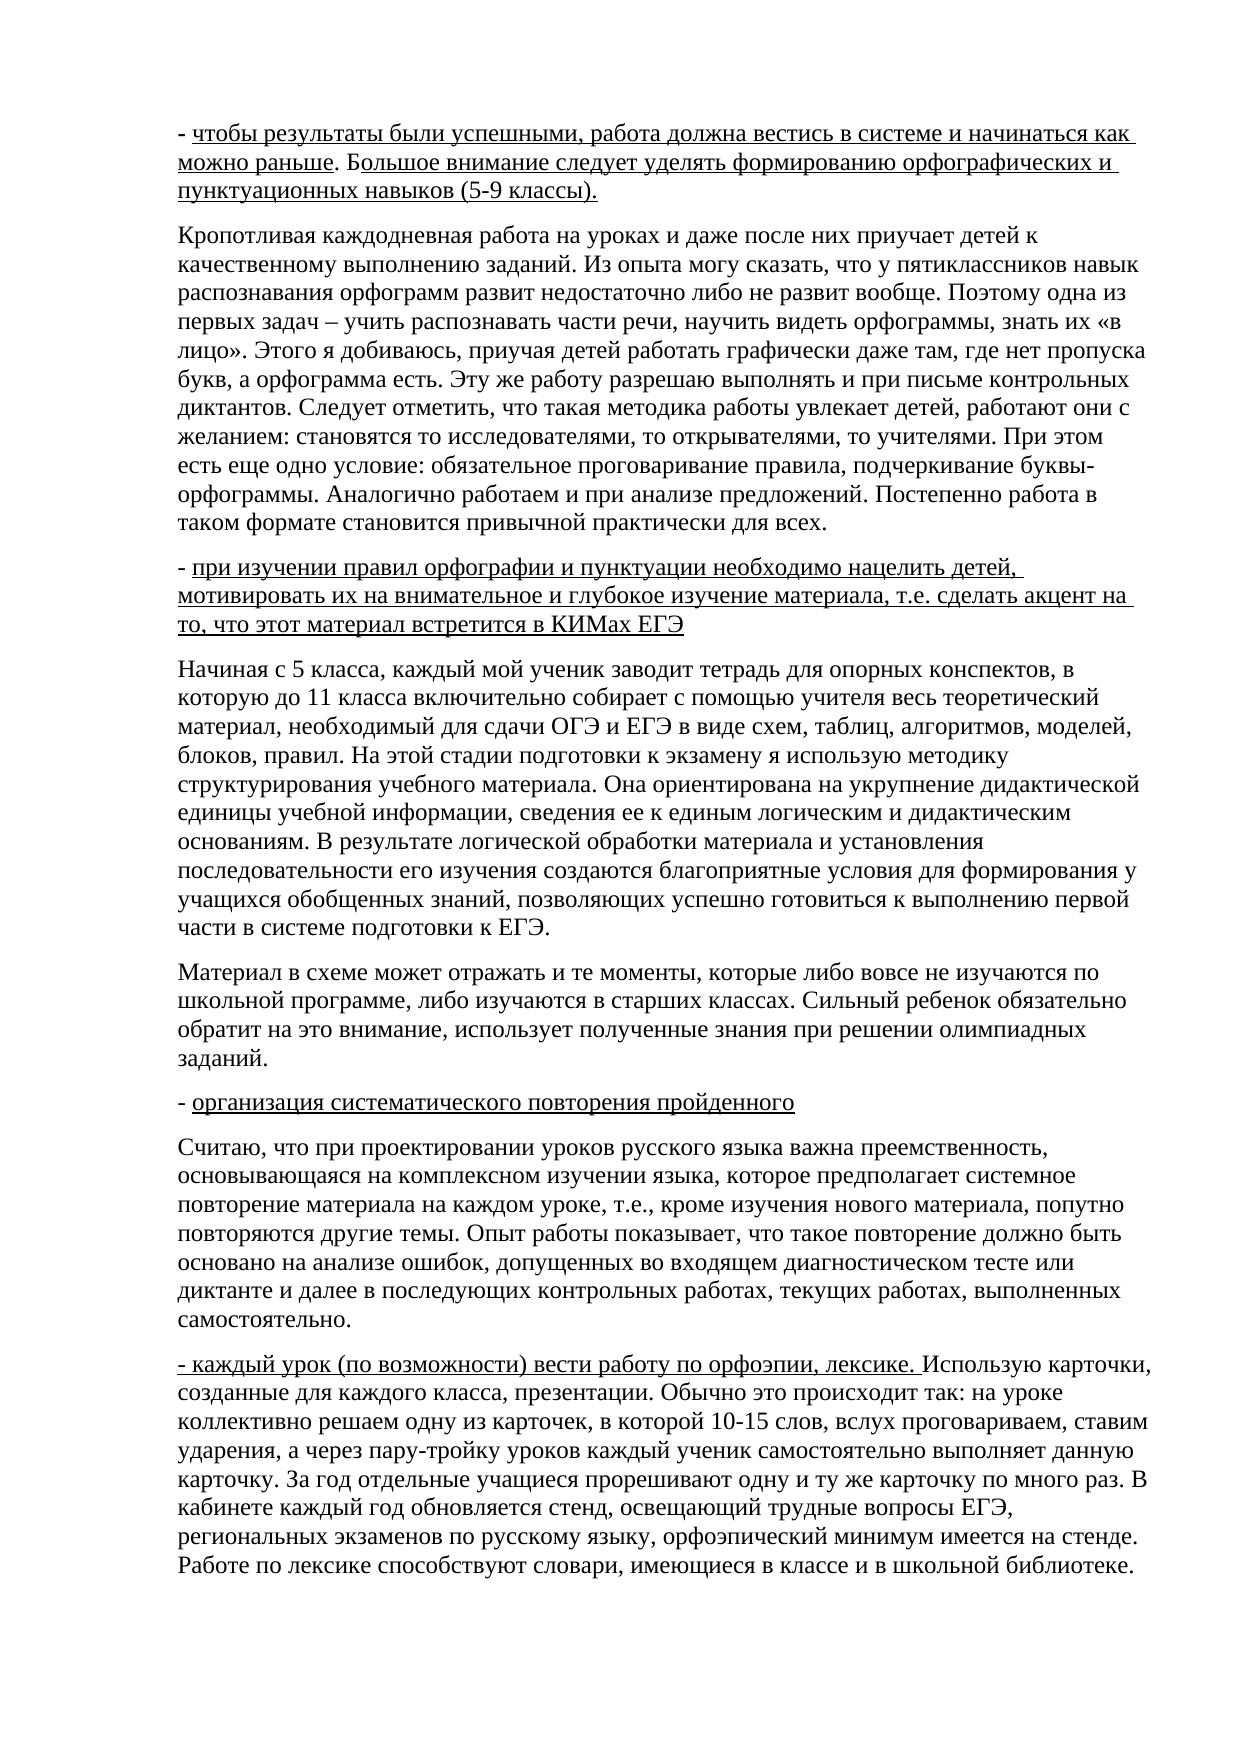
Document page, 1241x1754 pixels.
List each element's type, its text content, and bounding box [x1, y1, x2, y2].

text Считаю, что при проектировании уроков русского языка важна преемственность, основывающаяся на комплексном изучении языка, которое предполагает системное повторение материала на каждом уроке, т.е., кроме изучения нового материала, попутно повторяются другие темы. Опыт работы показывает, что такое повторение должно быть основано на анализе ошибок, допущенных во входящем диагностическом тесте или диктанте и далее в последующих контрольных работах, текущих работах, выполненных самостоятельно. [177, 1132, 1152, 1333]
text Материал в схеме может отражать и те моменты, которые либо вовсе не изучаются по школьной программе, либо изучаются в старших классах. Сильный ребенок обязательно обратит на это внимание, использует полученные знания при решении олимпиадных заданий. [177, 957, 1152, 1072]
text - каждый урок (по возможности) вести работу по орфоэпии, лексике. Использую карточки, созданные для каждого класса, презентации. Обычно это происходит так: на уроке коллективно решаем одну из карточек, в которой 10-15 слов, вслух проговариваем, ставим ударения, а через пару-тройку уроков каждый ученик самостоятельно выполняет данную карточку. За год отдельные учащиеся прорешивают одну и ту же карточку по много раз. В кабинете каждый год обновляется стенд, освещающий трудные вопросы ЕГЭ, региональных экзаменов по русскому языку, орфоэпический минимум имеется на стенде. Работе по лексике способствуют словари, имеющиеся в классе и в школьной библиотеке. [177, 1349, 1152, 1579]
text - чтобы результаты были успешными, работа должна вестись в системе и начинаться как можно раньше. Большое внимание следует уделять формированию орфографических и пунктуационных навыков (5-9 классы). [177, 118, 1152, 204]
text Начиная с 5 класса, каждый мой ученик заводит тетрадь для опорных конспектов, в которую до 11 класса включительно собирает с помощью учителя весь теоретический материал, необходимый для сдачи ОГЭ и ЕГЭ в виде схем, таблиц, алгоритмов, моделей, блоков, правил. На этой стадии подготовки к экзамену я использую методику структурирования учебного материала. Она ориентирована на укрупнение дидактической единицы учебной информации, сведения ее к единым логическим и дидактическим основаниям. В результате логической обработки материала и установления последовательности его изучения создаются благоприятные условия для формирования у учащихся обобщенных знаний, позволяющих успешно готовиться к выполнению первой части в системе подготовки к ЕГЭ. [177, 654, 1152, 941]
text - организация систематического повторения пройденного [177, 1087, 1152, 1116]
text Кропотливая каждодневная работа на уроках и даже после них приучает детей к качественному выполнению заданий. Из опыта могу сказать, что у пятиклассников навык распознавания орфограмм развит недостаточно либо не развит вообще. Поэтому одна из первых задач – учить распознавать части речи, научить видеть орфограммы, знать их «в лицо». Этого я добиваюсь, приучая детей работать графически даже там, где нет пропуска букв, а орфограмма есть. Эту же работу разрешаю выполнять и при письме контрольных диктантов. Следует отметить, что такая методика работы увлекает детей, работают они с желанием: становятся то исследователями, то открывателями, то учителями. При этом есть еще одно условие: обязательное проговаривание правила, подчеркивание буквы-орфограммы. Аналогично работаем и при анализе предложений. Постепенно работа в таком формате становится привычной практически для всех. [177, 220, 1152, 536]
text - при изучении правил орфографии и пунктуации необходимо нацелить детей, мотивировать их на внимательное и глубокое изучение материала, т.е. сделать акцент на то, что этот материал встретится в КИМах ЕГЭ [177, 552, 1152, 638]
